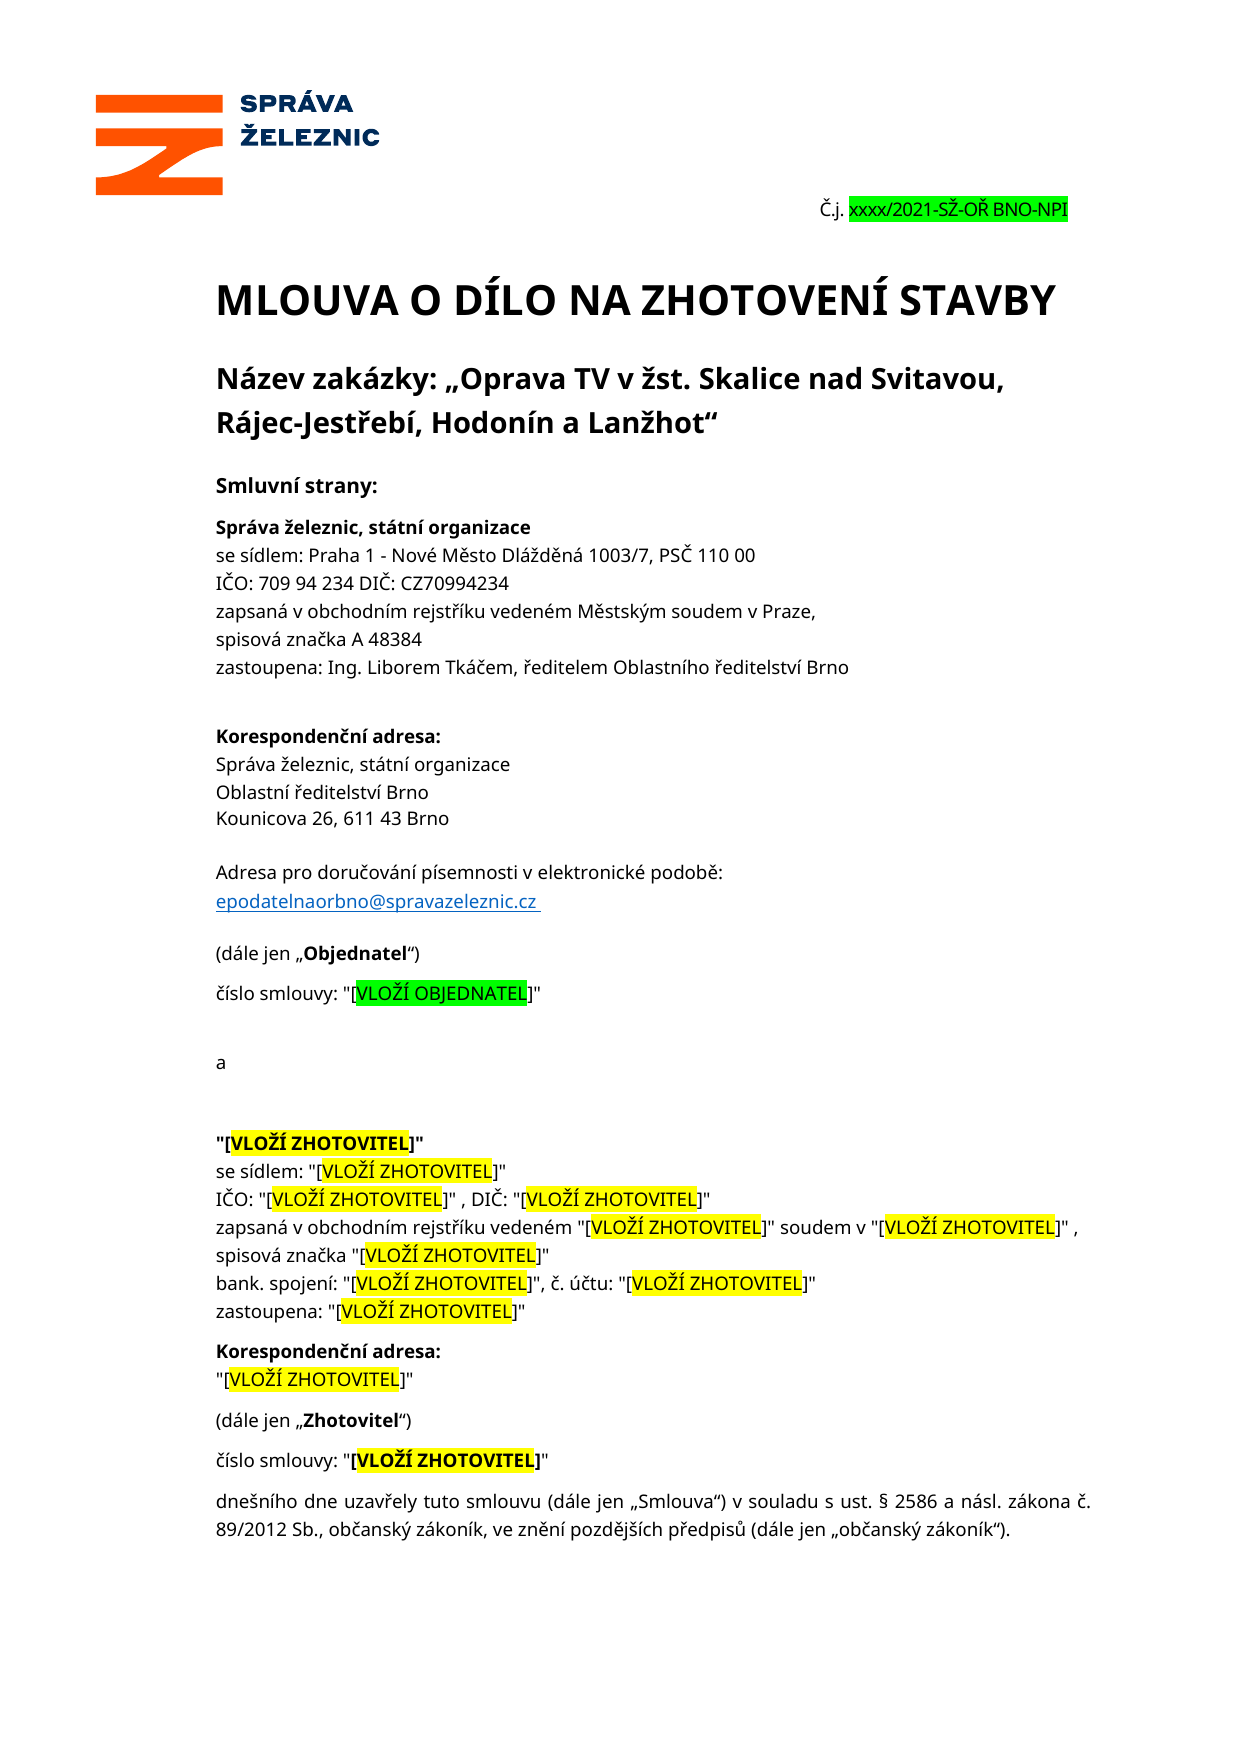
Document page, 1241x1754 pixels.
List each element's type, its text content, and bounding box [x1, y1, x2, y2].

text zastoupena: "[VLOŽÍ ZHOTOVITEL]" [216, 1298, 341, 1324]
text Správa železnic, státní organizace [216, 751, 1093, 777]
text se sídlem: Praha 1 - Nové Město Dlážděná 1003/7, PSČ 110 00 [216, 543, 1093, 568]
text IČO: 709 94 234 DIČ: CZ70994234 [216, 571, 1093, 596]
text zapsaná v obchodním rejstříku vedeném Městským soudem v Praze, [216, 599, 1093, 624]
text číslo smlouvy: "[VLOŽÍ ZHOTOVITEL]" [216, 1448, 357, 1473]
text spisová značka A 48384 [216, 627, 1093, 652]
text (dále jen „Zhotovitel“) [216, 1407, 1093, 1433]
text Oblastní ředitelství Brno [216, 779, 1093, 805]
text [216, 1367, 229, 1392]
text Adresa pro doručování písemnosti v elektronické podobě: [216, 859, 1093, 885]
text a [216, 1049, 1093, 1074]
text číslo smlouvy: "[VLOŽÍ OBJEDNATEL]" [527, 980, 1093, 1006]
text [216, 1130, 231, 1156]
text (dále jen „Objednatel“) [216, 940, 1093, 965]
text Smluvní strany: [216, 471, 1093, 499]
text "[VLOŽÍ ZHOTOVITEL]" [399, 1367, 1093, 1392]
text Správa železnic, státní organizace [216, 514, 1093, 540]
text bank. spojení: "[VLOŽÍ ZHOTOVITEL]", č. účtu: "[VLOŽÍ ZHOTOVITEL]" [802, 1270, 1093, 1296]
text "[VLOŽÍ ZHOTOVITEL]" [409, 1130, 1093, 1156]
text Kounicova 26, 611 43 Brno [216, 805, 1093, 830]
text spisová značka "[VLOŽÍ ZHOTOVITEL]" [536, 1242, 1093, 1268]
text Korespondenční adresa: [216, 723, 1093, 749]
text dnešního dne uzavřely tuto smlouvu (dále jen „Smlouva“) v souladu s ust. § 2586 a násl. zákona č. 89/2012 Sb., občanský zákoník, ve znění pozdějších předpisů (dále jen „občanský zákoník“). [216, 1488, 1093, 1542]
text IČO: "[VLOŽÍ ZHOTOVITEL]" , DIČ: "[VLOŽÍ ZHOTOVITEL]" [697, 1186, 1093, 1212]
text zastoupena: "[VLOŽÍ ZHOTOVITEL]" [512, 1298, 1093, 1324]
text Název zakázky: „Oprava TV v žst. Skalice nad Svitavou, Rájec-Jestřebí, Hodonín a Lanžhot“ [216, 358, 1093, 442]
text spisová značka "[VLOŽÍ ZHOTOVITEL]" [216, 1242, 365, 1268]
text epodatelnaorbno@spravazeleznic.cz [216, 889, 1093, 914]
text číslo smlouvy: "[VLOŽÍ ZHOTOVITEL]" [534, 1448, 1093, 1473]
text se sídlem: "[VLOŽÍ ZHOTOVITEL]" [216, 1158, 322, 1183]
text číslo smlouvy: "[VLOŽÍ OBJEDNATEL]" [216, 980, 356, 1006]
text Korespondenční adresa: [216, 1339, 1093, 1364]
text zapsaná v obchodním rejstříku vedeném "[VLOŽÍ ZHOTOVITEL]" soudem v "[VLOŽÍ ZHOTOVITEL]" , [216, 1214, 591, 1239]
text MLOUVA O DÍLO NA ZHOTOVENÍ STAVBY [216, 271, 1093, 328]
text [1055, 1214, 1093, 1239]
text zastoupena: Ing. Liborem Tkáčem, ředitelem Oblastního ředitelství Brno [216, 655, 1093, 680]
text se sídlem: "[VLOŽÍ ZHOTOVITEL]" [492, 1158, 1093, 1183]
